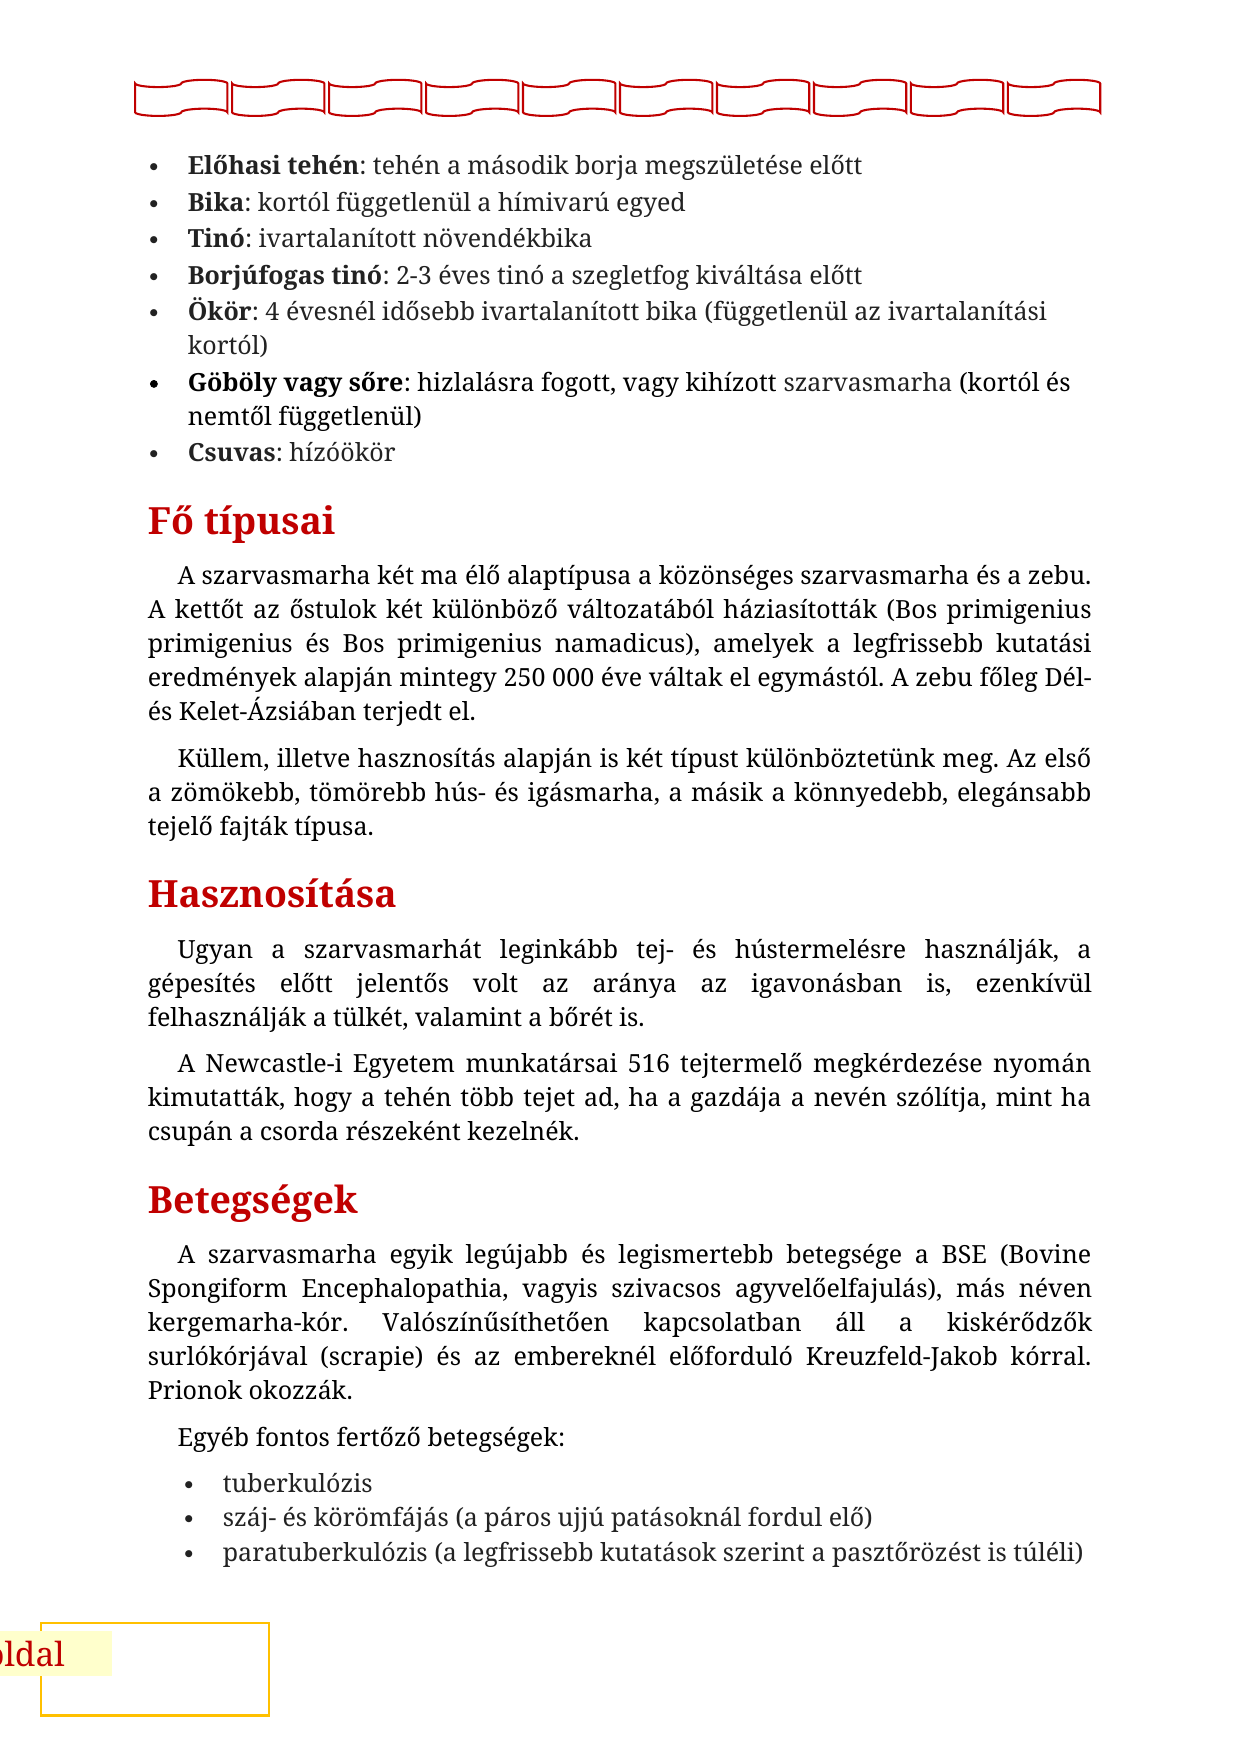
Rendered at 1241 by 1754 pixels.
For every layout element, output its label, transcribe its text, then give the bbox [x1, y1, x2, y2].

list Előhasi tehén: tehén a második borja megszületése előtt [150, 148, 1093, 182]
list Göböly vagy sőre: hizlalásra fogott, vagy kihízott szarvasmarha (kortól és nemtől függetlenül) [150, 364, 1093, 433]
text Ugyan a szarvasmarhát leginkább tej- és hústermelésre használják, a gépesítés előtt jelentős volt az aránya az igavonásban is, ezenkívül felhasználják a tülkét, valamint a bőrét is. [148, 931, 1093, 1033]
list Tinó: ivartalanított növendékbika [150, 221, 1093, 255]
list Borjúfogas tinó: 2-3 éves tinó a szegletfog kiváltása előtt [150, 257, 1093, 291]
list Ökör: 4 évesnél idősebb ivartalanított bika (függetlenül az ivartalanítási kortól) [150, 294, 1093, 362]
text A Newcastle-i Egyetem munkatársai 516 tejtermelő megkérdezése nyomán kimutatták, hogy a tehén több tejet ad, ha a gazdája a nevén szólítja, mint ha csupán a csorda részeként kezelnék. [148, 1046, 1093, 1148]
list paratuberkulózis (a legfrissebb kutatások szerint a pasztőrözést is túléli) [185, 1534, 1093, 1568]
list száj- és körömfájás (a páros ujjú patásoknál fordul elő) [185, 1500, 1093, 1534]
text A szarvasmarha egyik legújabb és legismertebb betegsége a BSE (Bovine Spongiform Encephalopathia, vagyis szivacsos agyvelőelfajulás), más néven kergemarha-kór. Valószínűsíthetően kapcsolatban áll a kiskérődzők surlókórjával (scrapie) és az embereknél előforduló Kreuzfeld-Jakob kórral. Prionok okozzák. [148, 1237, 1093, 1407]
subtitle Betegségek [148, 1173, 1093, 1224]
text Küllem, illetve hasznosítás alapján is két típust különböztetünk meg. Az első a zömökebb, tömörebb hús- és igásmarha, a másik a könnyedebb, elegánsabb tejelő fajták típusa. [148, 741, 1093, 843]
text Egyéb fontos fertőző betegségek: [148, 1419, 1093, 1453]
subtitle Fő típusai [148, 494, 1093, 545]
list tuberkulózis [185, 1466, 1093, 1500]
list Csuvas: hízóökör [150, 435, 1093, 469]
subtitle Hasznosítása [148, 868, 1093, 919]
text A szarvasmarha két ma élő alaptípusa a közönséges szarvasmarha és a zebu. A kettőt az őstulok két különböző változatából háziasították (Bos primigenius primigenius és Bos primigenius namadicus), amelyek a legfrissebb kutatási eredmények alapján mintegy 250 000 éve váltak el egymástól. A zebu főleg Dél- és Kelet-Ázsiában terjedt el. [148, 558, 1093, 728]
list Bika: kortól függetlenül a hímivarú egyed [150, 184, 1093, 218]
